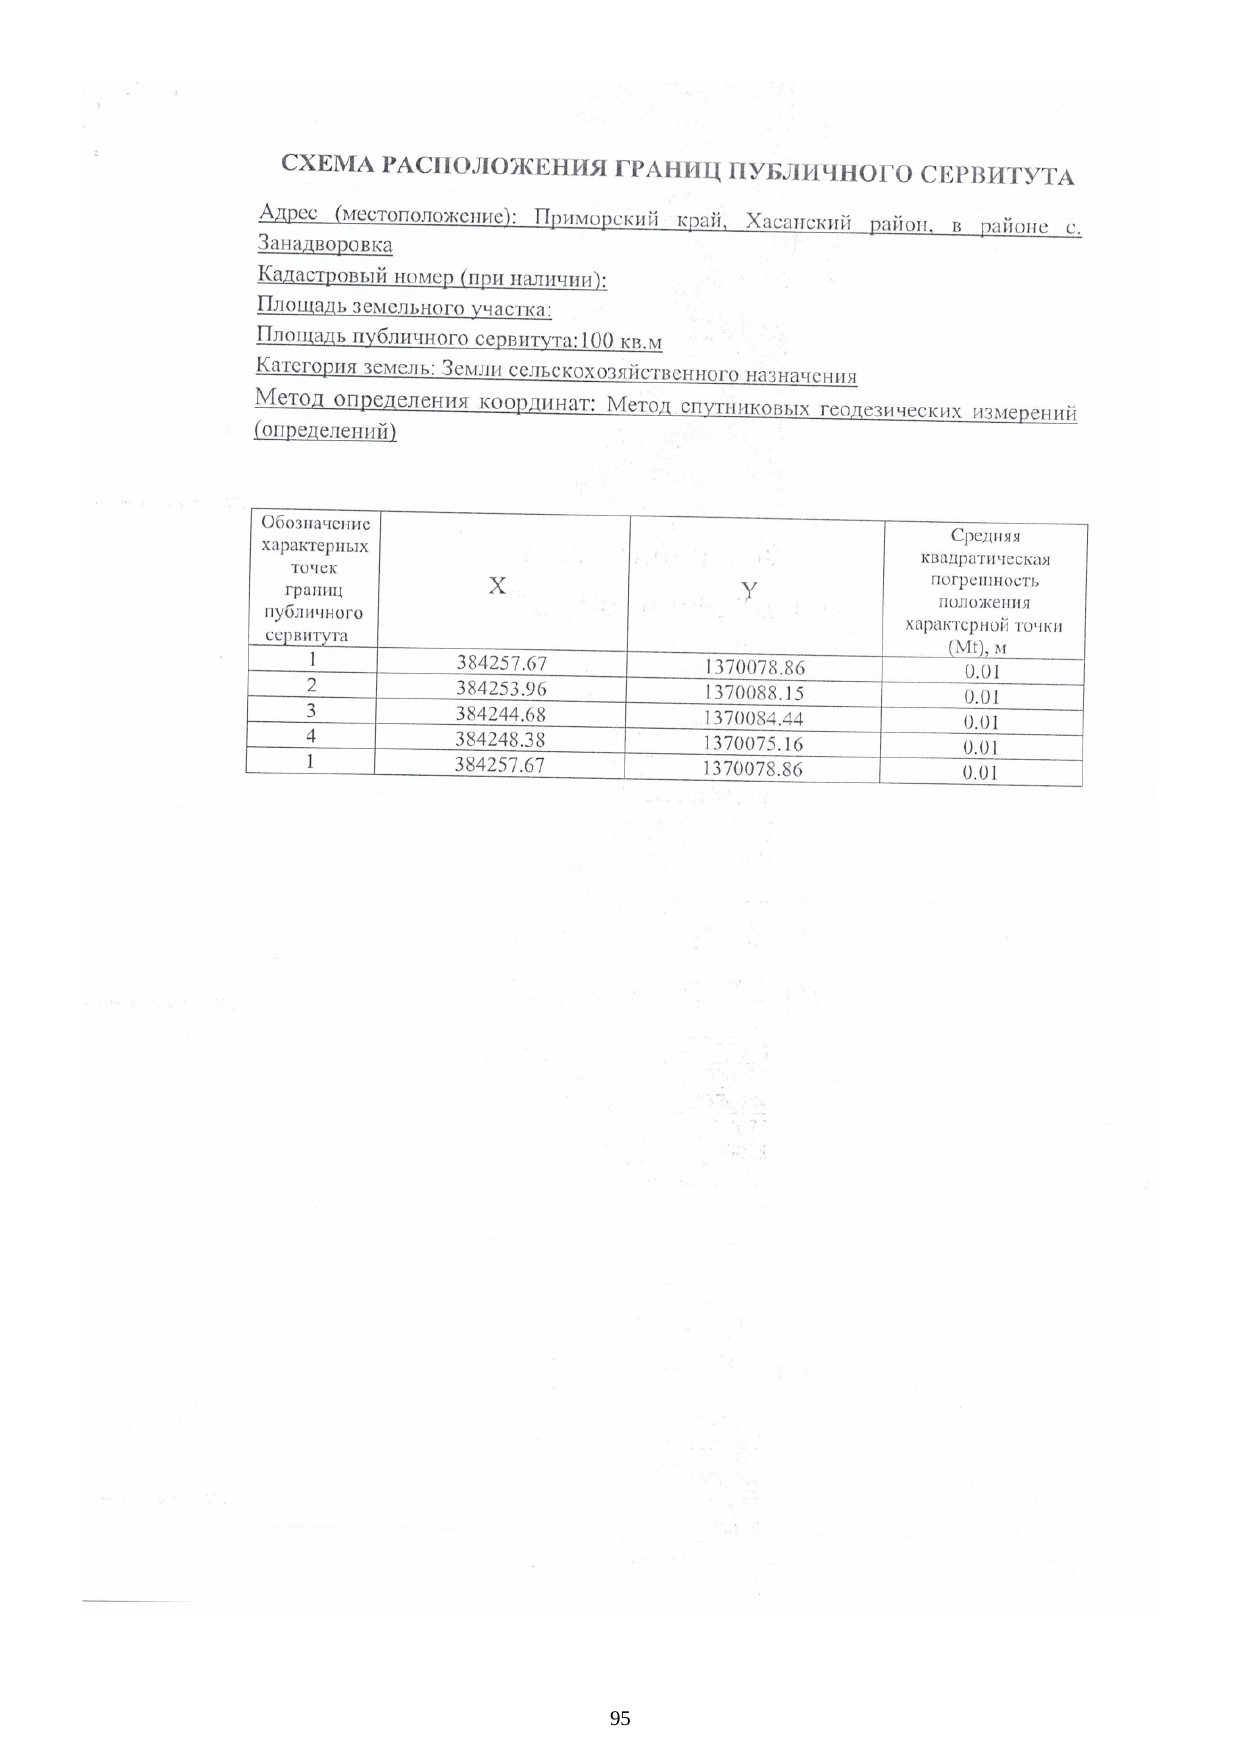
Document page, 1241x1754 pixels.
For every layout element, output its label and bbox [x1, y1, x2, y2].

picture [82, 82, 1158, 1616]
